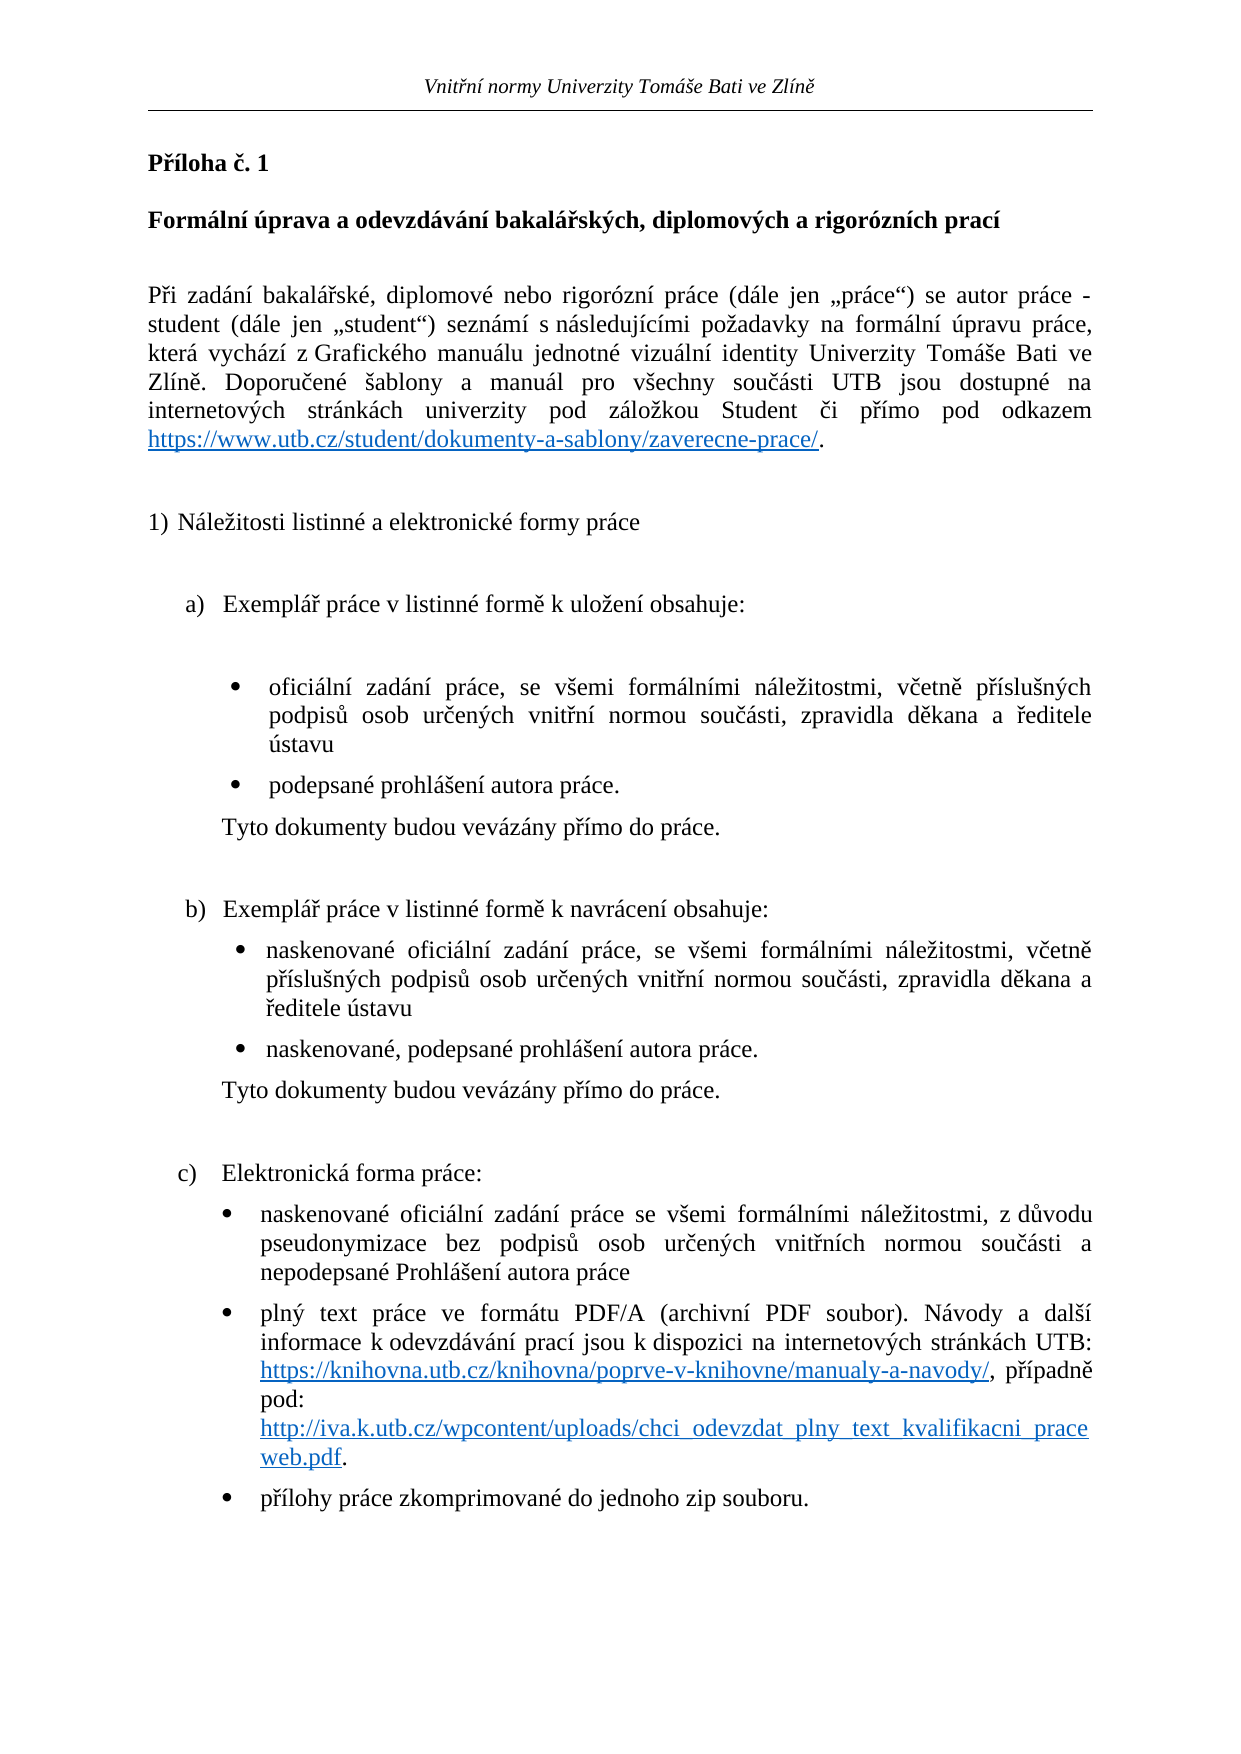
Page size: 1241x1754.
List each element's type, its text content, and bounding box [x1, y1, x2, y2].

text Příloha č. 1 [148, 148, 1093, 176]
list Náležitosti listinné a elektronické formy práce [148, 507, 1093, 535]
list naskenované oficiální zadání práce se všemi formálními náležitostmi, z důvodu pseudonymizace bez podpisů osob určených vnitřních normou součásti a nepodepsané Prohlášení autora práce [223, 1199, 1093, 1285]
text Formální úprava a odevzdávání bakalářských, diplomových a rigorózních prací [148, 205, 1093, 234]
list Exemplář práce v listinné formě k uložení obsahuje: [185, 589, 1093, 618]
list naskenované oficiální zadání práce, se všemi formálními náležitostmi, včetně příslušných podpisů osob určených vnitřní normou součásti, zpravidla děkana a ředitele ústavu [236, 935, 1093, 1022]
list Exemplář práce v listinné formě k navrácení obsahuje: [185, 894, 1093, 923]
list oficiální zadání práce, se všemi formálními náležitostmi, včetně příslušných podpisů osob určených vnitřní normou součásti, zpravidla děkana a ředitele ústavu [231, 672, 1093, 758]
list plný text práce ve formátu PDF/A (archivní PDF soubor). Návody a další informace k odevzdávání prací jsou k dispozici na internetových stránkách UTB: https://knihovna.utb.cz/knihovna/poprve-v-knihovne/manualy-a-navody/, případně pod: http://iva.k.utb.cz/wpcontent/uploads/chci_odevzdat_plny_text_kvalifikacni_praceweb.pdf. [223, 1298, 1093, 1470]
list podepsané prohlášení autora práce. [231, 770, 1093, 799]
text Tyto dokumenty budou vevázány přímo do práce. [221, 812, 1093, 840]
text Při zadání bakalářské, diplomové nebo rigorózní práce (dále jen „práce“) se autor práce - student (dále jen „student“) seznámí s následujícími požadavky na formální úpravu práce, která vychází z Grafického manuálu jednotné vizuální identity Univerzity Tomáše Bati ve Zlíně. Doporučené šablony a manuál pro všechny součásti UTB jsou dostupné na internetových stránkách univerzity pod záložkou Student či přímo pod odkazem https://www.utb.cz/student/dokumenty-a-sablony/zaverecne-prace/. [148, 280, 1093, 453]
text Tyto dokumenty budou vevázány přímo do práce. [221, 1075, 1093, 1104]
list naskenované, podepsané prohlášení autora práce. [236, 1034, 1093, 1063]
list přílohy práce zkomprimované do jednoho zip souboru. [223, 1483, 1093, 1512]
list Elektronická forma práce: [177, 1158, 1093, 1187]
